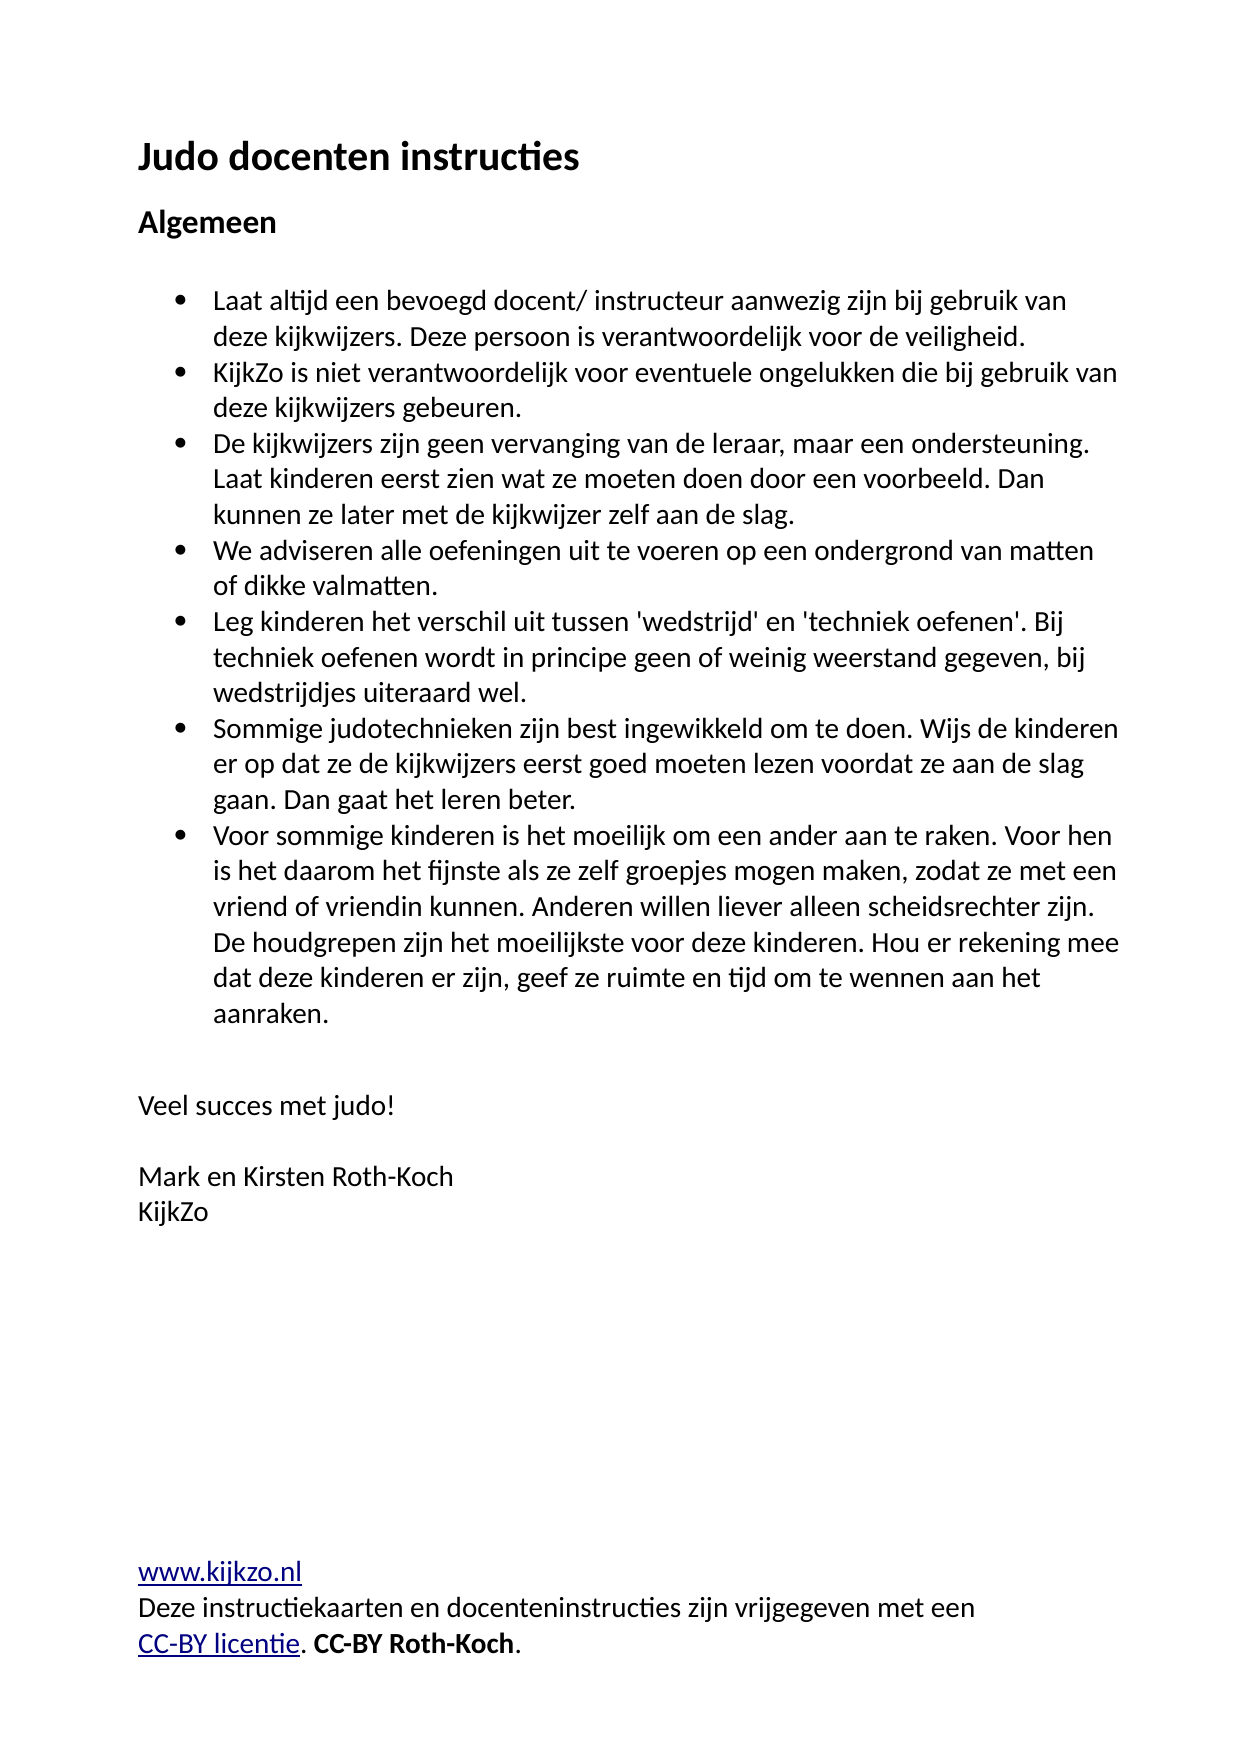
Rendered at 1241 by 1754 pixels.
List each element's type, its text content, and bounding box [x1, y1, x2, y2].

text KijkZo [138, 1193, 1122, 1229]
list De kijkwijzers zijn geen vervanging van de leraar, maar een ondersteuning. Laat kinderen eerst zien wat ze moeten doen door een voorbeeld. Dan kunnen ze later met de kijkwijzer zelf aan de slag. [175, 425, 1122, 532]
text Judo docenten instructies [138, 130, 1122, 181]
list Laat altijd een bevoegd docent/ instructeur aanwezig zijn bij gebruik van deze kijkwijzers. Deze persoon is verantwoordelijk voor de veiligheid. [175, 282, 1122, 354]
list Voor sommige kinderen is het moeilijk om een ander aan te raken. Voor hen is het daarom het fijnste als ze zelf groepjes mogen maken, zodat ze met een vriend of vriendin kunnen. Anderen willen liever alleen scheidsrechter zijn. De houdgrepen zijn het moeilijkste voor deze kinderen. Hou er rekening mee dat deze kinderen er zijn, geef ze ruimte en tijd om te wennen aan het aanraken. [175, 817, 1122, 1031]
list KijkZo is niet verantwoordelijk voor eventuele ongelukken die bij gebruik van deze kijkwijzers gebeuren. [175, 354, 1122, 425]
list Leg kinderen het verschil uit tussen 'wedstrijd' en 'techniek oefenen'. Bij techniek oefenen wordt in principe geen of weinig weerstand gegeven, bij wedstrijdjes uiteraard wel. [175, 603, 1122, 710]
list Sommige judotechnieken zijn best ingewikkeld om te doen. Wijs de kinderen er op dat ze de kijkwijzers eerst goed moeten lezen voordat ze aan de slag gaan. Dan gaat het leren beter. [175, 710, 1122, 817]
text Algemeen [138, 201, 1122, 242]
list We adviseren alle oefeningen uit te voeren op een ondergrond van matten of dikke valmatten. [175, 532, 1122, 603]
text Mark en Kirsten Roth-Koch [138, 1158, 1122, 1193]
text Veel succes met judo! [138, 1087, 1122, 1122]
